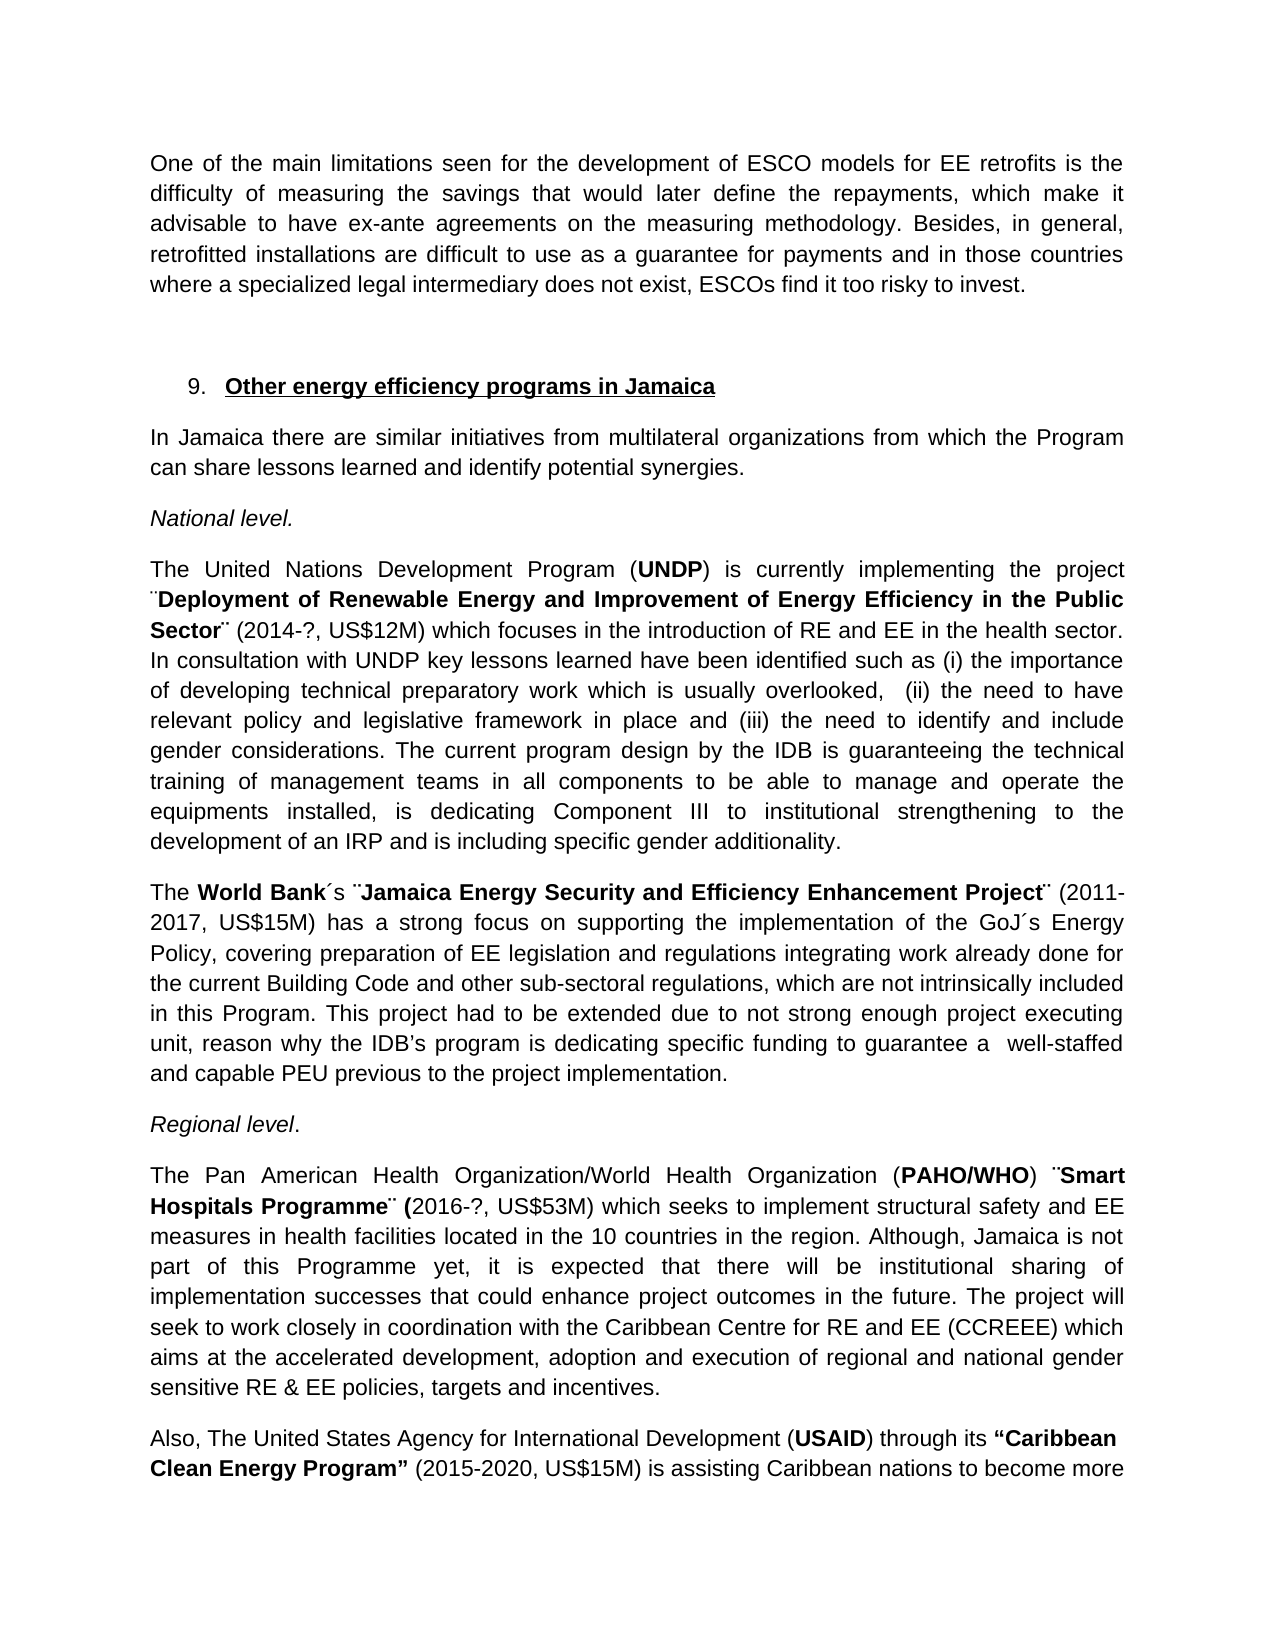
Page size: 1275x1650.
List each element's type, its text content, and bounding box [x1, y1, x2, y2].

text The United Nations Development Program (UNDP) is currently implementing the project ¨Deployment of Renewable Energy and Improvement of Energy Efficiency in the Public Sector¨ (2014-?, US$12M) which focuses in the introduction of RE and EE in the health sector. In consultation with UNDP key lessons learned have been identified such as (i) the importance of developing technical preparatory work which is usually overlooked, (ii) the need to have relevant policy and legislative framework in place and (iii) the need to identify and include gender considerations. The current program design by the IDB is guaranteeing the technical training of management teams in all components to be able to manage and operate the equipments installed, is dedicating Component III to institutional strengthening to the development of an IRP and is including specific gender additionality. [150, 556, 1125, 854]
text The Pan American Health Organization/World Health Organization (PAHO/WHO) ¨Smart Hospitals Programme¨ (2016-?, US$53M) which seeks to implement structural safety and EE measures in health facilities located in the 10 countries in the region. Although, Jamaica is not part of this Programme yet, it is expected that there will be institutional sharing of implementation successes that could enhance project outcomes in the future. The project will seek to work closely in coordination with the Caribbean Centre for RE and EE (CCREEE) which aims at the accelerated development, adoption and execution of regional and national gender sensitive RE & EE policies, targets and incentives. [150, 1162, 1125, 1400]
text Regional level. [150, 1111, 1125, 1138]
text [150, 1425, 1125, 1482]
text One of the main limitations seen for the development of ESCO models for EE retrofits is the difficulty of measuring the savings that would later define the repayments, which make it advisable to have ex-ante agreements on the measuring methodology. Besides, in general, retrofitted installations are difficult to use as a guarantee for payments and in those countries where a specialized legal intermediary does not exist, ESCOs find it too risky to invest. [150, 150, 1125, 297]
list Other energy efficiency programs in Jamaica [187, 373, 1125, 399]
text In Jamaica there are similar initiatives from multilateral organizations from which the Program can share lessons learned and identify potential synergies. [150, 424, 1125, 481]
text The World Bank´s ¨Jamaica Energy Security and Efficiency Enhancement Project¨ (2011-2017, US$15M) has a strong focus on supporting the implementation of the GoJ´s Energy Policy, covering preparation of EE legislation and regulations integrating work already done for the current Building Code and other sub-sectoral regulations, which are not intrinsically included in this Program. This project had to be extended due to not strong enough project executing unit, reason why the IDB’s program is dedicating specific funding to guarantee a well-staffed and capable PEU previous to the project implementation. [150, 879, 1125, 1087]
text National level. [150, 505, 1125, 532]
